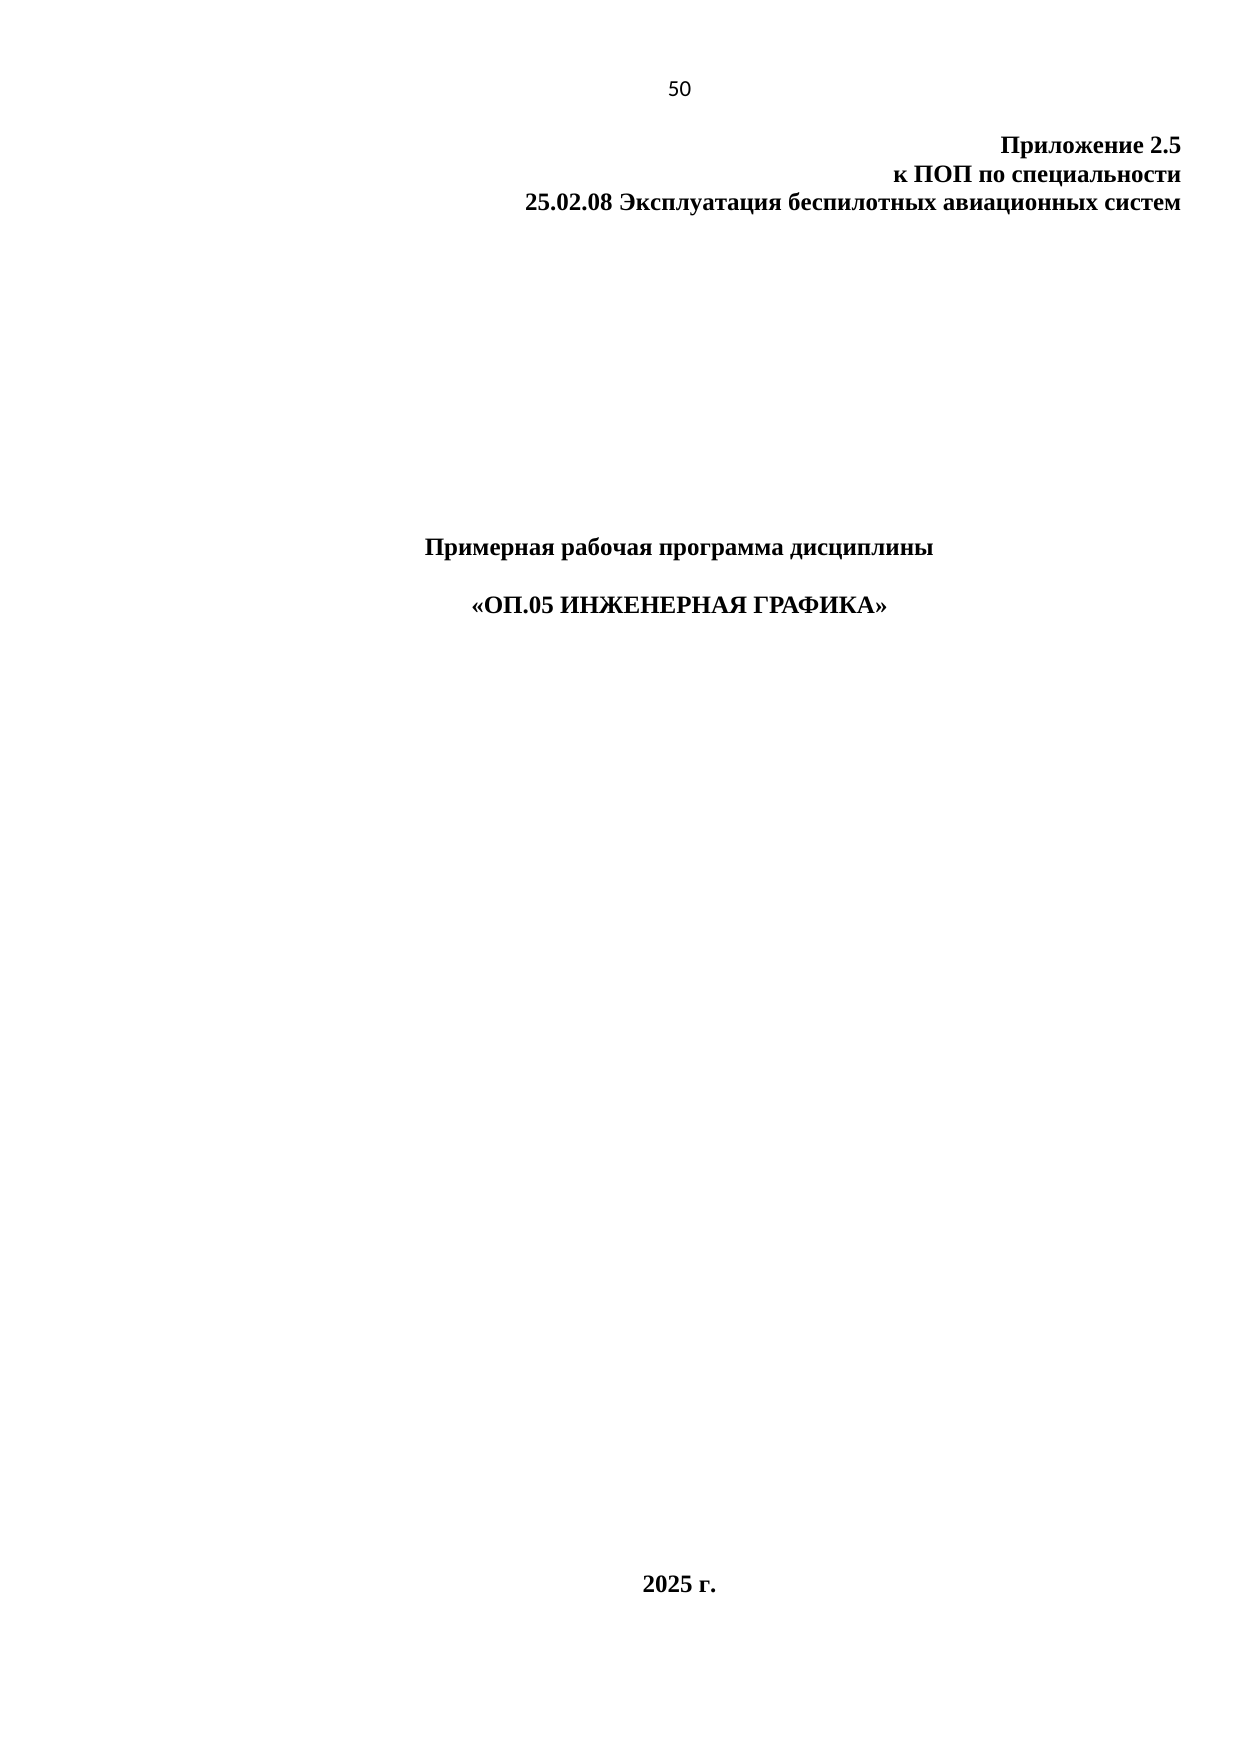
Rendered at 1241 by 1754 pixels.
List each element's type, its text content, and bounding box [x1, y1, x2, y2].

text к ПОП по специальности [177, 159, 1181, 187]
subtitle «ОП.05 ИНЖЕНЕРНАЯ ГРАФИКА» [177, 590, 1181, 619]
text 25.02.08 Эксплуатация беспилотных авиационных систем [177, 187, 1181, 216]
text 2025 г. [177, 1569, 1181, 1597]
text Приложение 2.5 [177, 130, 1181, 159]
text Примерная рабочая программа дисциплины [177, 532, 1181, 561]
